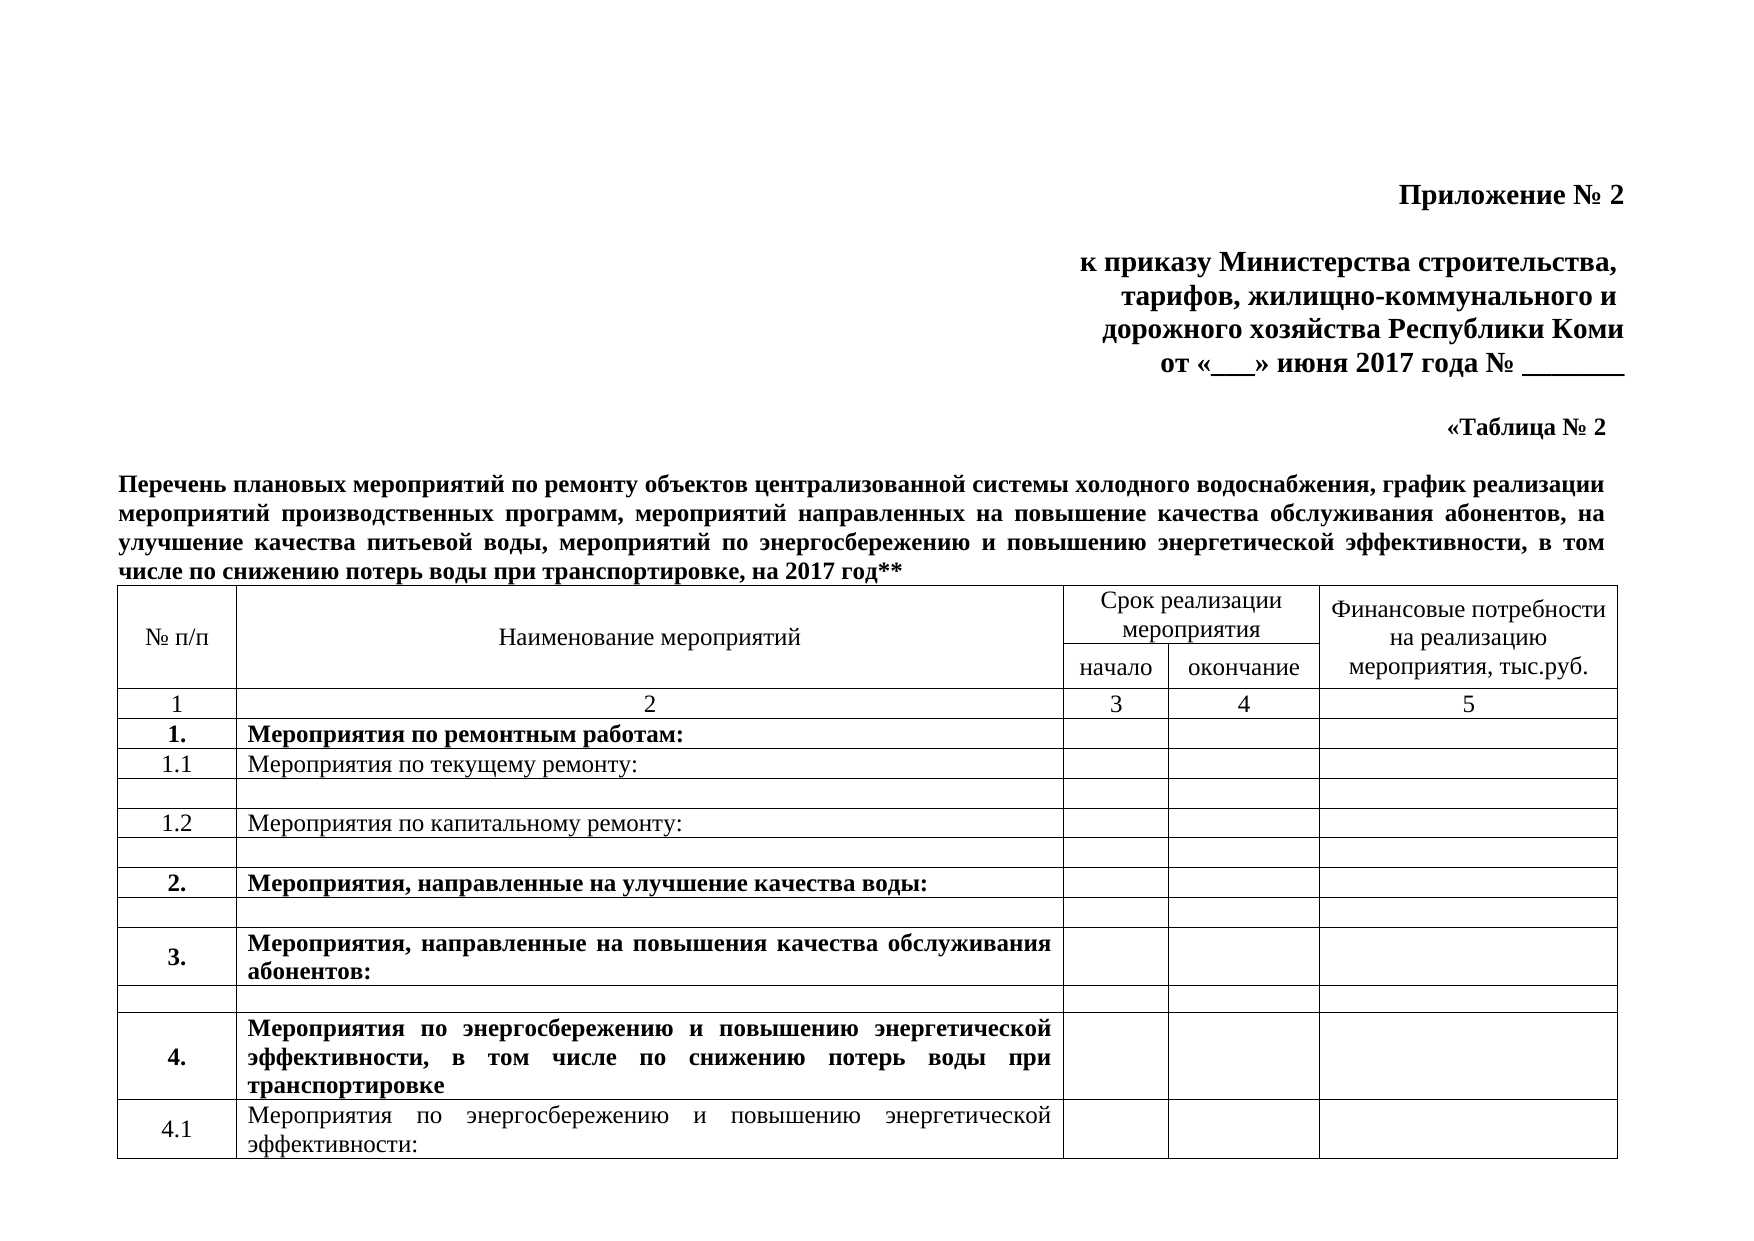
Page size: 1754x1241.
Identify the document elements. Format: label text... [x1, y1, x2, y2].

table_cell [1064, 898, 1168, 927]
text Перечень плановых мероприятий по ремонту объектов централизованной системы холодного водоснабжения, график реализации мероприятий производственных программ, мероприятий направленных на повышение качества обслуживания абонентов, на улучшение качества питьевой воды, мероприятий по энергосбережению и повышению энергетической эффективности, в том числе по снижению потерь воды при транспортировке, на 2017 год** [118, 469, 1606, 584]
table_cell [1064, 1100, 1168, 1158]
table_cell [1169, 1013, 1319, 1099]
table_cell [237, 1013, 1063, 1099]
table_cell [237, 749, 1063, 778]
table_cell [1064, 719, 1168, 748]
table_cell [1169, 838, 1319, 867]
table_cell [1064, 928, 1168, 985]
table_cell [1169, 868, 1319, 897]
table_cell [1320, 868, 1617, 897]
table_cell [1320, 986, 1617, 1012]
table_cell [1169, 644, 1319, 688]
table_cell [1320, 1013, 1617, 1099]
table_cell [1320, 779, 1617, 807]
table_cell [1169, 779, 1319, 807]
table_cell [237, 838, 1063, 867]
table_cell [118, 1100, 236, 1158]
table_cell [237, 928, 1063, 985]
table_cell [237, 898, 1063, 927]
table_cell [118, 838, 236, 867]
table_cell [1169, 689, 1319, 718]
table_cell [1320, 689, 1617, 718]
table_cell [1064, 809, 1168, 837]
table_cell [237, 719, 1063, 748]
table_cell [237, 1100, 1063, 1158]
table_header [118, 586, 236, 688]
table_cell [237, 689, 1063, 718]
text от «___» июня 2017 года № _______ [118, 345, 1624, 378]
text к приказу Министерства строительства, тарифов, жилищно-коммунального и дорожного хозяйства Республики Коми [118, 244, 1624, 345]
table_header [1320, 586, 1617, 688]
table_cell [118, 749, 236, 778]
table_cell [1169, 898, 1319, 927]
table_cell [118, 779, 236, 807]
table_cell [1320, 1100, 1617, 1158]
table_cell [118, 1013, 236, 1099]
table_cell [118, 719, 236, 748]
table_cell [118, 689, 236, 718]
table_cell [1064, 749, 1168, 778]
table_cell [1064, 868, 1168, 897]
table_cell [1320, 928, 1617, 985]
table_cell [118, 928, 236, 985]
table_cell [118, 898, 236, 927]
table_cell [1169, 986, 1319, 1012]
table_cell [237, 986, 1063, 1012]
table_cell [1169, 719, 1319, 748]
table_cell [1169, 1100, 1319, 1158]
text «Таблица № 2 [118, 412, 1606, 441]
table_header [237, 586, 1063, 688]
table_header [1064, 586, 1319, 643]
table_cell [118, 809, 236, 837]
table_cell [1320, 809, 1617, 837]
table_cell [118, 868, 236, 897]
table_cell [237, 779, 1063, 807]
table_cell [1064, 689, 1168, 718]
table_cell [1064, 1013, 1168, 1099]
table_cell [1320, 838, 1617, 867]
text Приложение № 2 [118, 177, 1624, 211]
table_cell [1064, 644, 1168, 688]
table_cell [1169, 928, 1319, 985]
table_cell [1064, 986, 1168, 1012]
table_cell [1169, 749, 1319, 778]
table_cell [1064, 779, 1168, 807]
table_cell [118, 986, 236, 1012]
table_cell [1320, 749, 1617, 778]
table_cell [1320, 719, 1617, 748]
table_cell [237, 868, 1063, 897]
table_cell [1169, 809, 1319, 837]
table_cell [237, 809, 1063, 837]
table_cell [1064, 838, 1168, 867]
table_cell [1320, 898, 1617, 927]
